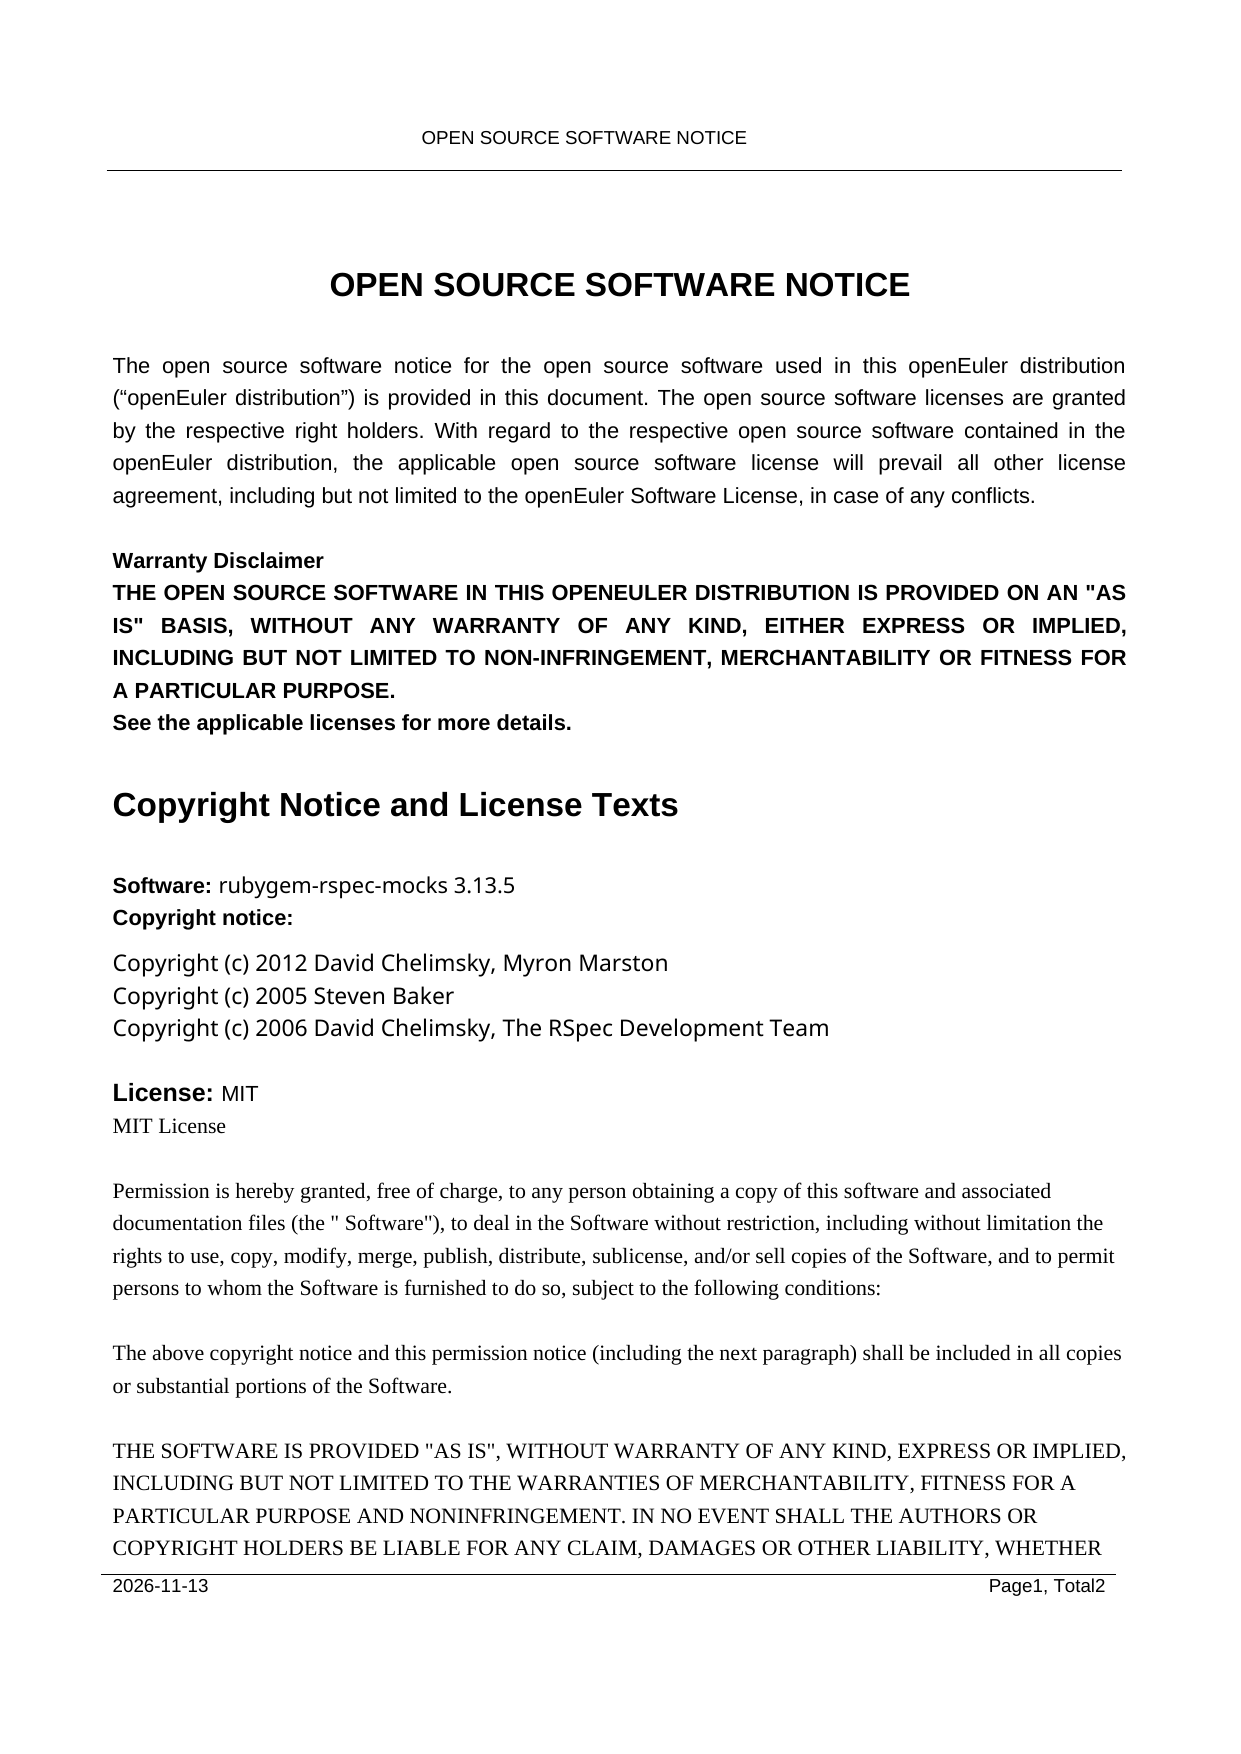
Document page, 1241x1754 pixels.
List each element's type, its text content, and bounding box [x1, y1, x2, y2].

text Warranty Disclaimer [112, 544, 1128, 576]
text Copyright Notice and License Texts [112, 771, 1128, 836]
title Software: rubygem-rspec-mocks 3.13.5 [112, 869, 1128, 901]
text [112, 1109, 1128, 1564]
text OPEN SOURCE SOFTWARE NOTICE [112, 251, 1128, 316]
text Copyright (c) 2012 David Chelimsky, Myron Marston Copyright (c) 2005 Steven Baker Copyright (c) 2006 David Chelimsky, The RSpec Development Team [112, 947, 1128, 1077]
text The open source software notice for the open source software used in this openEuler distribution (“openEuler distribution”) is provided in this document. The open source software licenses are granted by the respective right holders. With regard to the respective open source software contained in the openEuler distribution, the applicable open source software license will prevail all other license agreement, including but not limited to the openEuler Software License, in case of any conflicts. [112, 349, 1128, 511]
text Copyright notice: [112, 901, 1128, 934]
text THE OPEN SOURCE SOFTWARE IN THIS OPENEULER DISTRIBUTION IS PROVIDED ON AN "AS IS" BASIS, WITHOUT ANY WARRANTY OF ANY KIND, EITHER EXPRESS OR IMPLIED, INCLUDING BUT NOT LIMITED TO NON-INFRINGEMENT, MERCHANTABILITY OR FITNESS FOR A PARTICULAR PURPOSE. See the applicable licenses for more details. [112, 576, 1128, 739]
text License: MIT [112, 1077, 1128, 1109]
